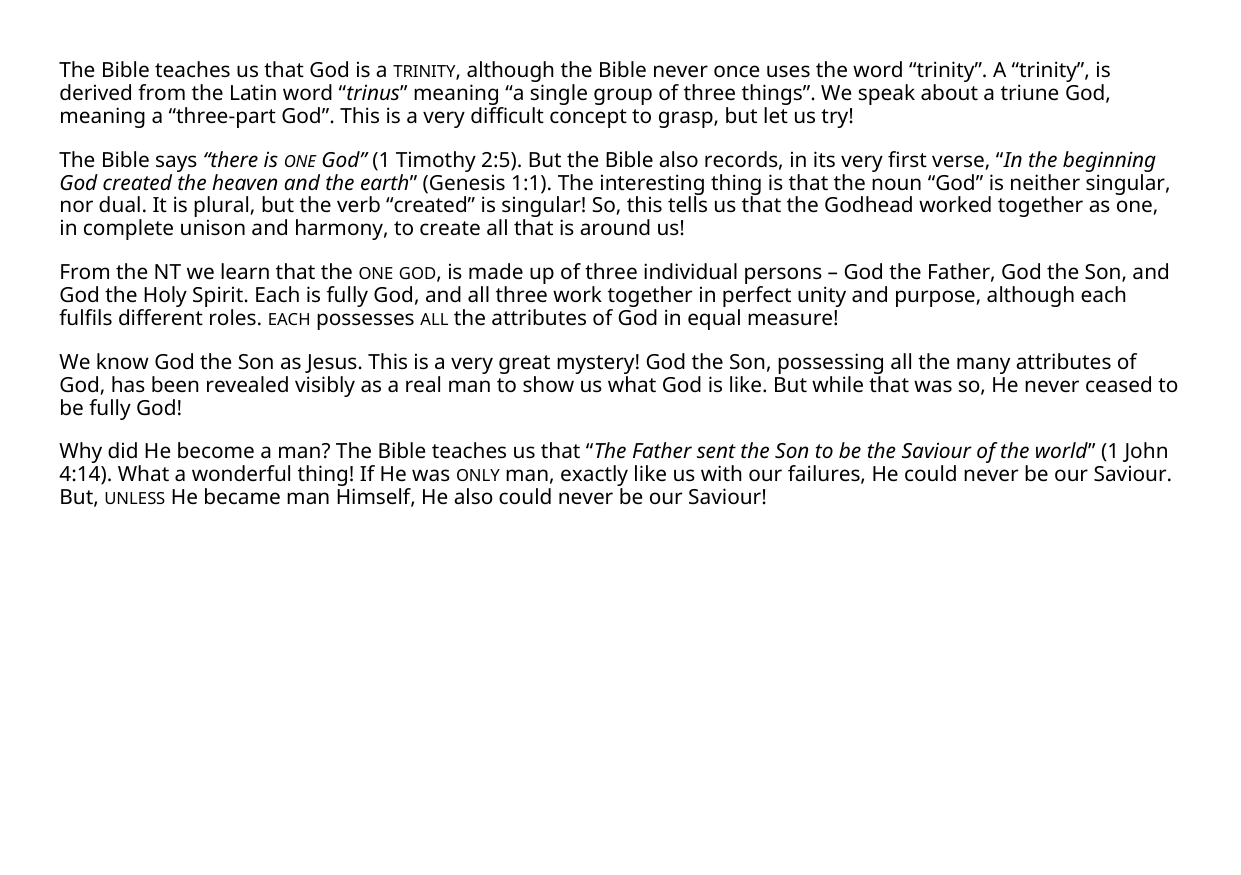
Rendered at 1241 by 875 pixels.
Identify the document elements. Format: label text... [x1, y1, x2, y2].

text From the NT we learn that the one god, is made up of three individual persons – God the Father, God the Son, and God the Holy Spirit. Each is fully God, and all three work together in perfect unity and purpose, although each fulfils different roles. each possesses all the attributes of God in equal measure! [59, 261, 1181, 330]
text The Bible says “there is one God” (1 Timothy 2:5). But the Bible also records, in its very first verse, “In the beginning God created the heaven and the earth” (Genesis 1:1). The interesting thing is that the noun “God” is neither singular, nor dual. It is plural, but the verb “created” is singular! So, this tells us that the Godhead worked together as one, in complete unison and harmony, to create all that is around us! [59, 149, 1181, 240]
text We know God the Son as Jesus. This is a very great mystery! God the Son, possessing all the many attributes of God, has been revealed visibly as a real man to show us what God is like. But while that was so, He never ceased to be fully God! [59, 351, 1181, 419]
text Why did He become a man? The Bible teaches us that “The Father sent the Son to be the Saviour of the world” (1 John 4:14). What a wonderful thing! If He was only man, exactly like us with our failures, He could never be our Saviour. But, unless He became man Himself, He also could never be our Saviour! [59, 440, 1181, 509]
text The Bible teaches us that God is a trinity, although the Bible never once uses the word “trinity”. A “trinity”, is derived from the Latin word “trinus” meaning “a single group of three things”. We speak about a triune God, meaning a “three-part God”. This is a very difficult concept to grasp, but let us try! [59, 59, 1181, 128]
